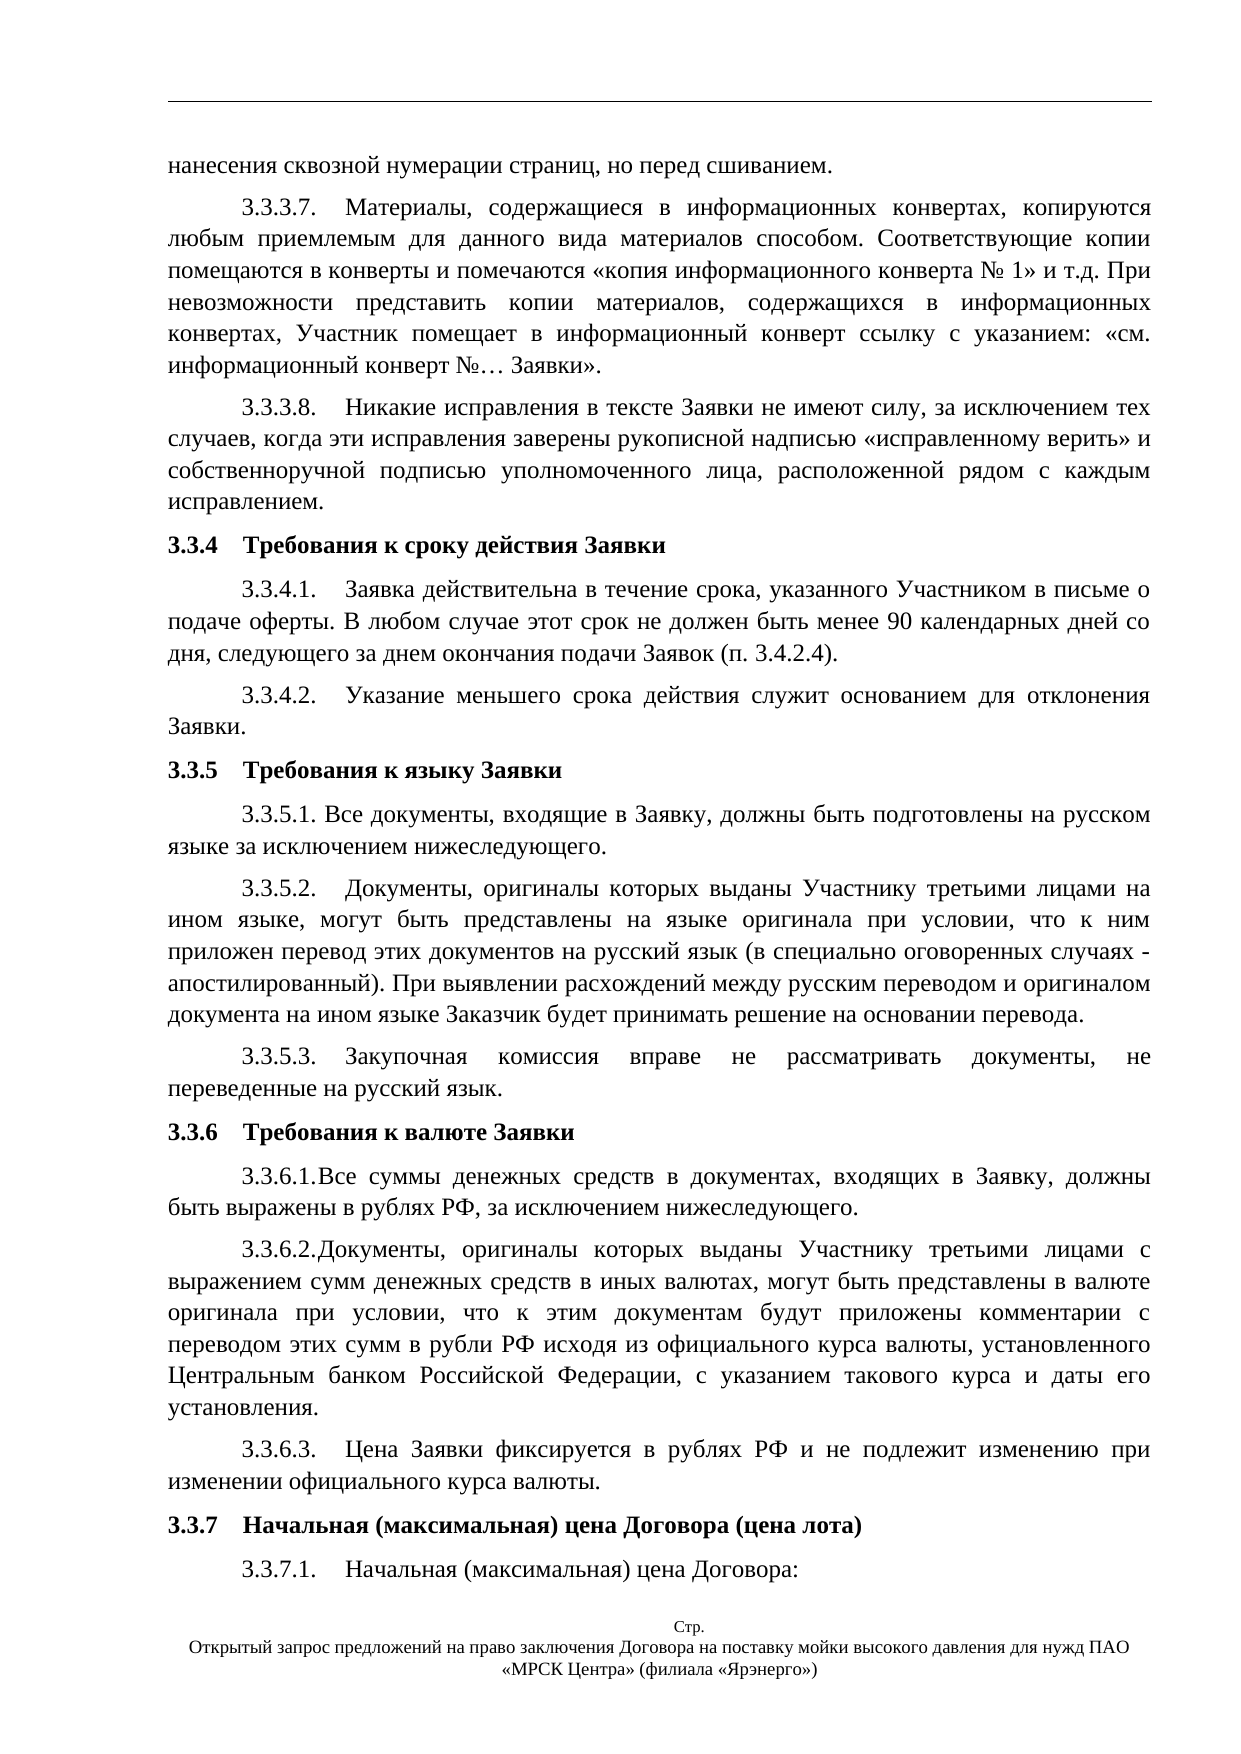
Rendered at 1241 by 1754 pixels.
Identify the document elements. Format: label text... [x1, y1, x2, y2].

list Заявка действительна в течение срока, указанного Участником в письме о подаче оферты. В любом случае этот срок не должен быть менее 90 календарных дней со дня, следующего за днем окончания подачи Заявок (п. 3.4.2.4). [168, 574, 1151, 666]
list Закупочная комиссия вправе не рассматривать документы, не переведенные на русский язык. [168, 1041, 1152, 1101]
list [168, 150, 1152, 179]
list Все суммы денежных средств в документах, входящих в Заявку, должны быть выражены в рублях РФ, за исключением нижеследующего. [168, 1161, 1152, 1221]
list Документы, оригиналы которых выданы Участнику третьими лицами с выражением сумм денежных средств в иных валютах, могут быть представлены в валюте оригинала при условии, что к этим документам будут приложены комментарии с переводом этих сумм в рубли РФ исходя из официального курса валюты, установленного Центральным банком Российской Федерации, с указанием такового курса и даты его установления. [168, 1234, 1152, 1421]
subtitle Начальная (максимальная) цена Договора (цена лота) [168, 1510, 1152, 1538]
subtitle Требования к валюте Заявки [168, 1117, 1152, 1146]
list Указание меньшего срока действия служит основанием для отклонения Заявки. [168, 680, 1151, 740]
subtitle Требования к сроку действия Заявки [168, 531, 1152, 559]
subtitle Требования к языку Заявки [168, 755, 1152, 784]
list Цена Заявки фиксируется в рублях РФ и не подлежит изменению при изменении официального курса валюты. [168, 1434, 1152, 1494]
list Начальная (максимальная) цена Договора: [168, 1554, 1150, 1583]
text 3.3.5.1. Все документы, входящие в Заявку, должны быть подготовлены на русском языке за исключением нижеследующего. [168, 799, 1152, 860]
list Документы, оригиналы которых выданы Участнику третьими лицами на ином языке, могут быть представлены на языке оригинала при условии, что к ним приложен перевод этих документов на русский язык (в специально оговоренных случаях - апостилированный). При выявлении расхождений между русским переводом и оригиналом документа на ином языке Заказчик будет принимать решение на основании перевода. [168, 873, 1152, 1028]
list Никакие исправления в тексте Заявки не имеют силу, за исключением тех случаев, когда эти исправления заверены рукописной надписью «исправленному верить» и собственноручной подписью уполномоченного лица, расположенной рядом с каждым исправлением. [168, 392, 1152, 515]
list Материалы, содержащиеся в информационных конвертах, копируются любым приемлемым для данного вида материалов способом. Соответствующие копии помещаются в конверты и помечаются «копия информационного конверта № 1» и т.д. При невозможности представить копии материалов, содержащихся в информационных конвертах, Участник помещает в информационный конверт ссылку с указанием: «см. информационный конверт №… Заявки». [168, 192, 1152, 378]
